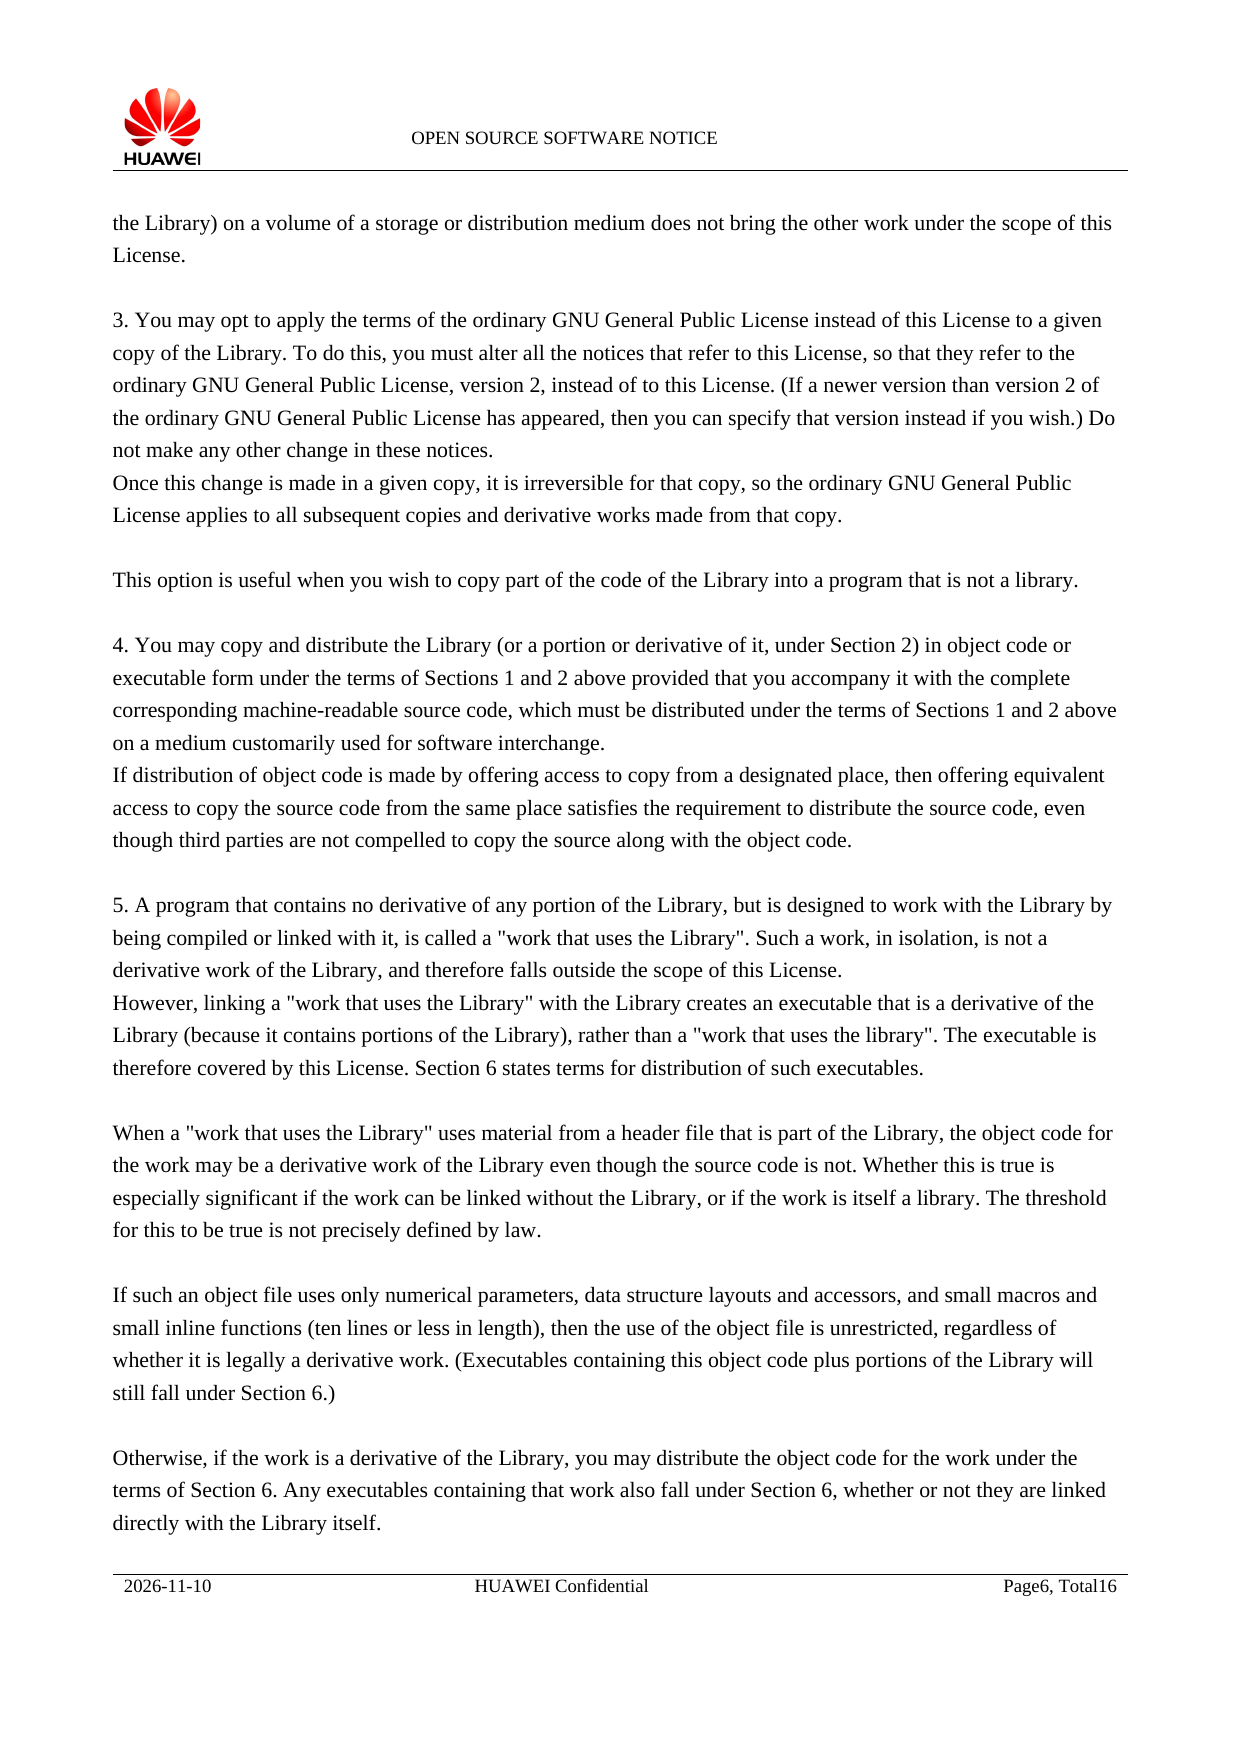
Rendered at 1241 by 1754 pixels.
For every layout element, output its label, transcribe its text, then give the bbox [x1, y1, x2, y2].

picture [124, 88, 201, 165]
